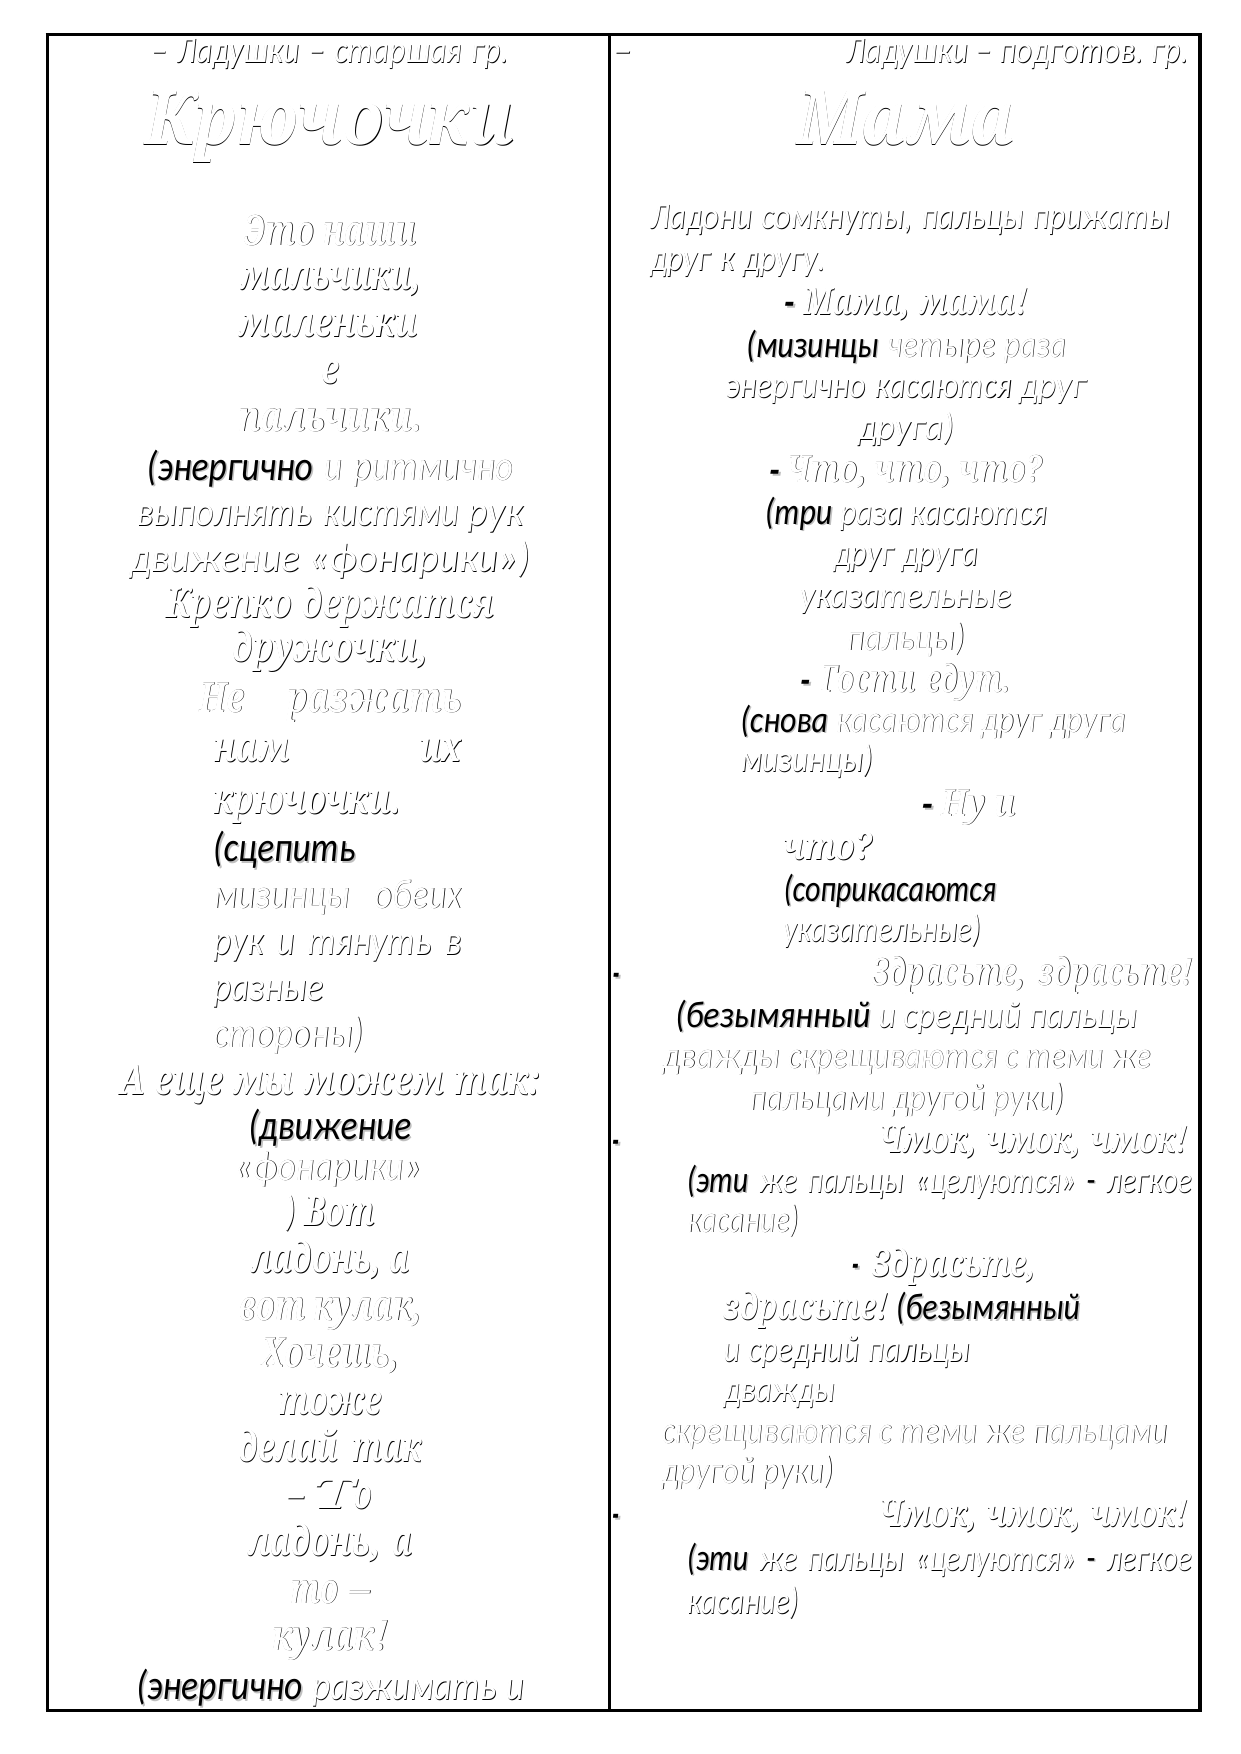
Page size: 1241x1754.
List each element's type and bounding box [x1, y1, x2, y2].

table_header [611, 36, 1198, 1709]
table_header [49, 36, 608, 1709]
